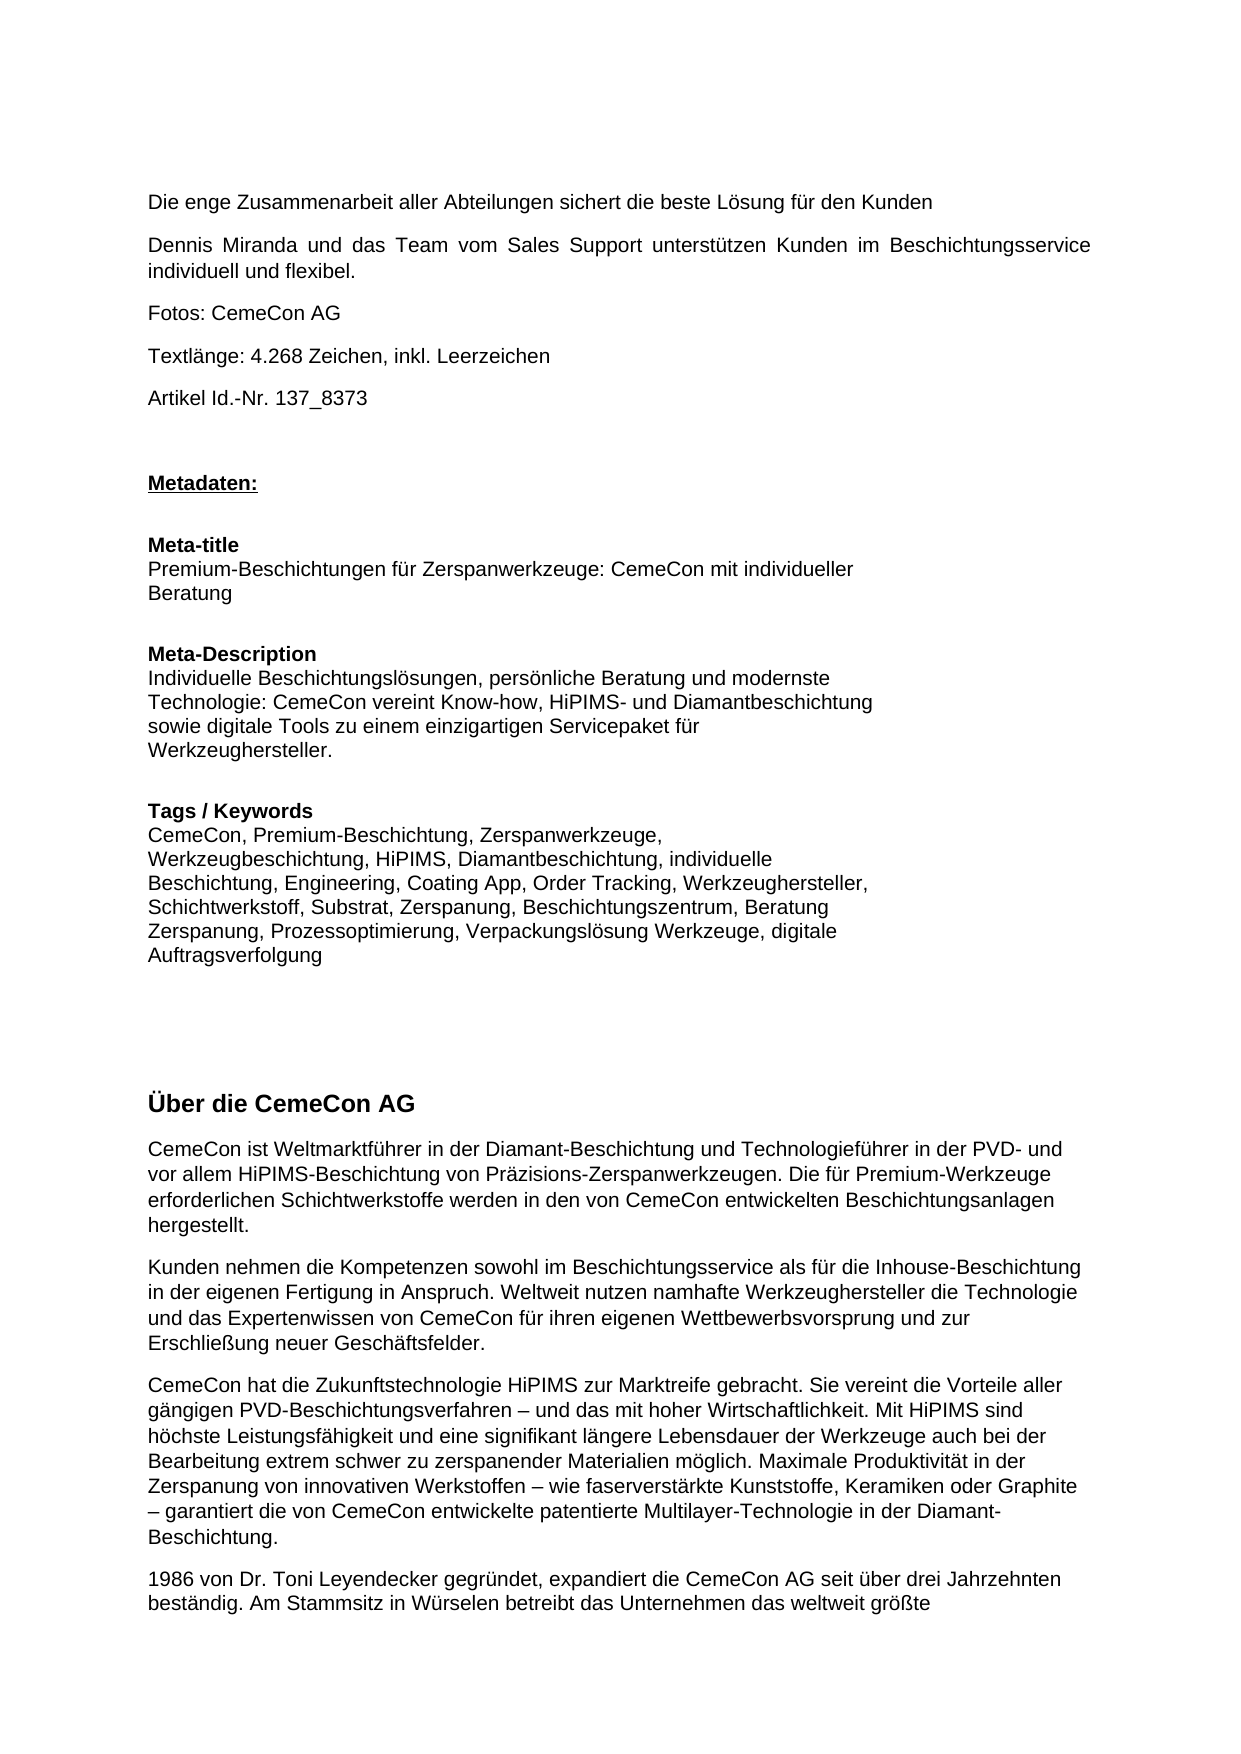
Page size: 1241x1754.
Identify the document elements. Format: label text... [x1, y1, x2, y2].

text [148, 1567, 1093, 1614]
text Kunden nehmen die Kompetenzen sowohl im Beschichtungsservice als für die Inhouse-Beschichtung in der eigenen Fertigung in Anspruch. Weltweit nutzen namhafte Werkzeughersteller die Technologie und das Expertenwissen von CemeCon für ihren eigenen Wettbewerbsvorsprung und zur Erschließung neuer Geschäftsfelder. [148, 1255, 1093, 1355]
text Meta-title Premium-Beschichtungen für Zerspanwerkzeuge: CemeCon mit individueller Beratung [148, 532, 887, 604]
text Tags / Keywords CemeCon, Premium-Beschichtung, Zerspanwerkzeuge, Werkzeugbeschichtung, HiPIMS, Diamantbeschichtung, individuelle Beschichtung, Engineering, Coating App, Order Tracking, Werkzeughersteller, Schichtwerkstoff, Substrat, Zerspanung, Beschichtungszentrum, Beratung Zerspanung, Prozessoptimierung, Verpackungslösung Werkzeuge, digitale Auftragsverfolgung [148, 799, 887, 967]
text Über die CemeCon AG [148, 1089, 1093, 1118]
text Textlänge: 4.268 Zeichen, inkl. Leerzeichen [148, 343, 1093, 367]
text Fotos: CemeCon AG [148, 301, 1093, 325]
text Metadaten: [148, 471, 679, 495]
text Artikel Id.-Nr. 137_8373 [148, 386, 1093, 410]
text CemeCon hat die Zukunftstechnologie HiPIMS zur Marktreife gebracht. Sie vereint die Vorteile aller gängigen PVD-Beschichtungsverfahren – und das mit hoher Wirtschaftlichkeit. Mit HiPIMS sind höchste Leistungsfähigkeit und eine signifikant längere Lebensdauer der Werkzeuge auch bei der Bearbeitung extrem schwer zu zerspanender Materialien möglich. Maximale Produktivität in der Zerspanung von innovativen Werkstoffen – wie faserverstärkte Kunststoffe, Keramiken oder Graphite – garantiert die von CemeCon entwickelte patentierte Multilayer-Technologie in der Diamant-Beschichtung. [148, 1373, 1093, 1549]
text CemeCon ist Weltmarktführer in der Diamant-Beschichtung und Technologieführer in der PVD- und vor allem HiPIMS-Beschichtung von Präzisions-Zerspanwerkzeugen. Die für Premium-Werkzeuge erforderlichen Schichtwerkstoffe werden in den von CemeCon entwickelten Beschichtungsanlagen hergestellt. [148, 1137, 1093, 1237]
text Meta-Description Individuelle Beschichtungslösungen, persönliche Beratung und modernste Technologie: CemeCon vereint Know-how, HiPIMS- und Diamantbeschichtung sowie digitale Tools zu einem einzigartigen Servicepaket für Werkzeughersteller. [148, 642, 887, 762]
text Die enge Zusammenarbeit aller Abteilungen sichert die beste Lösung für den Kunden [148, 190, 1093, 214]
text Dennis Miranda und das Team vom Sales Support unterstützen Kunden im Beschichtungsservice individuell und flexibel. [148, 233, 1093, 282]
